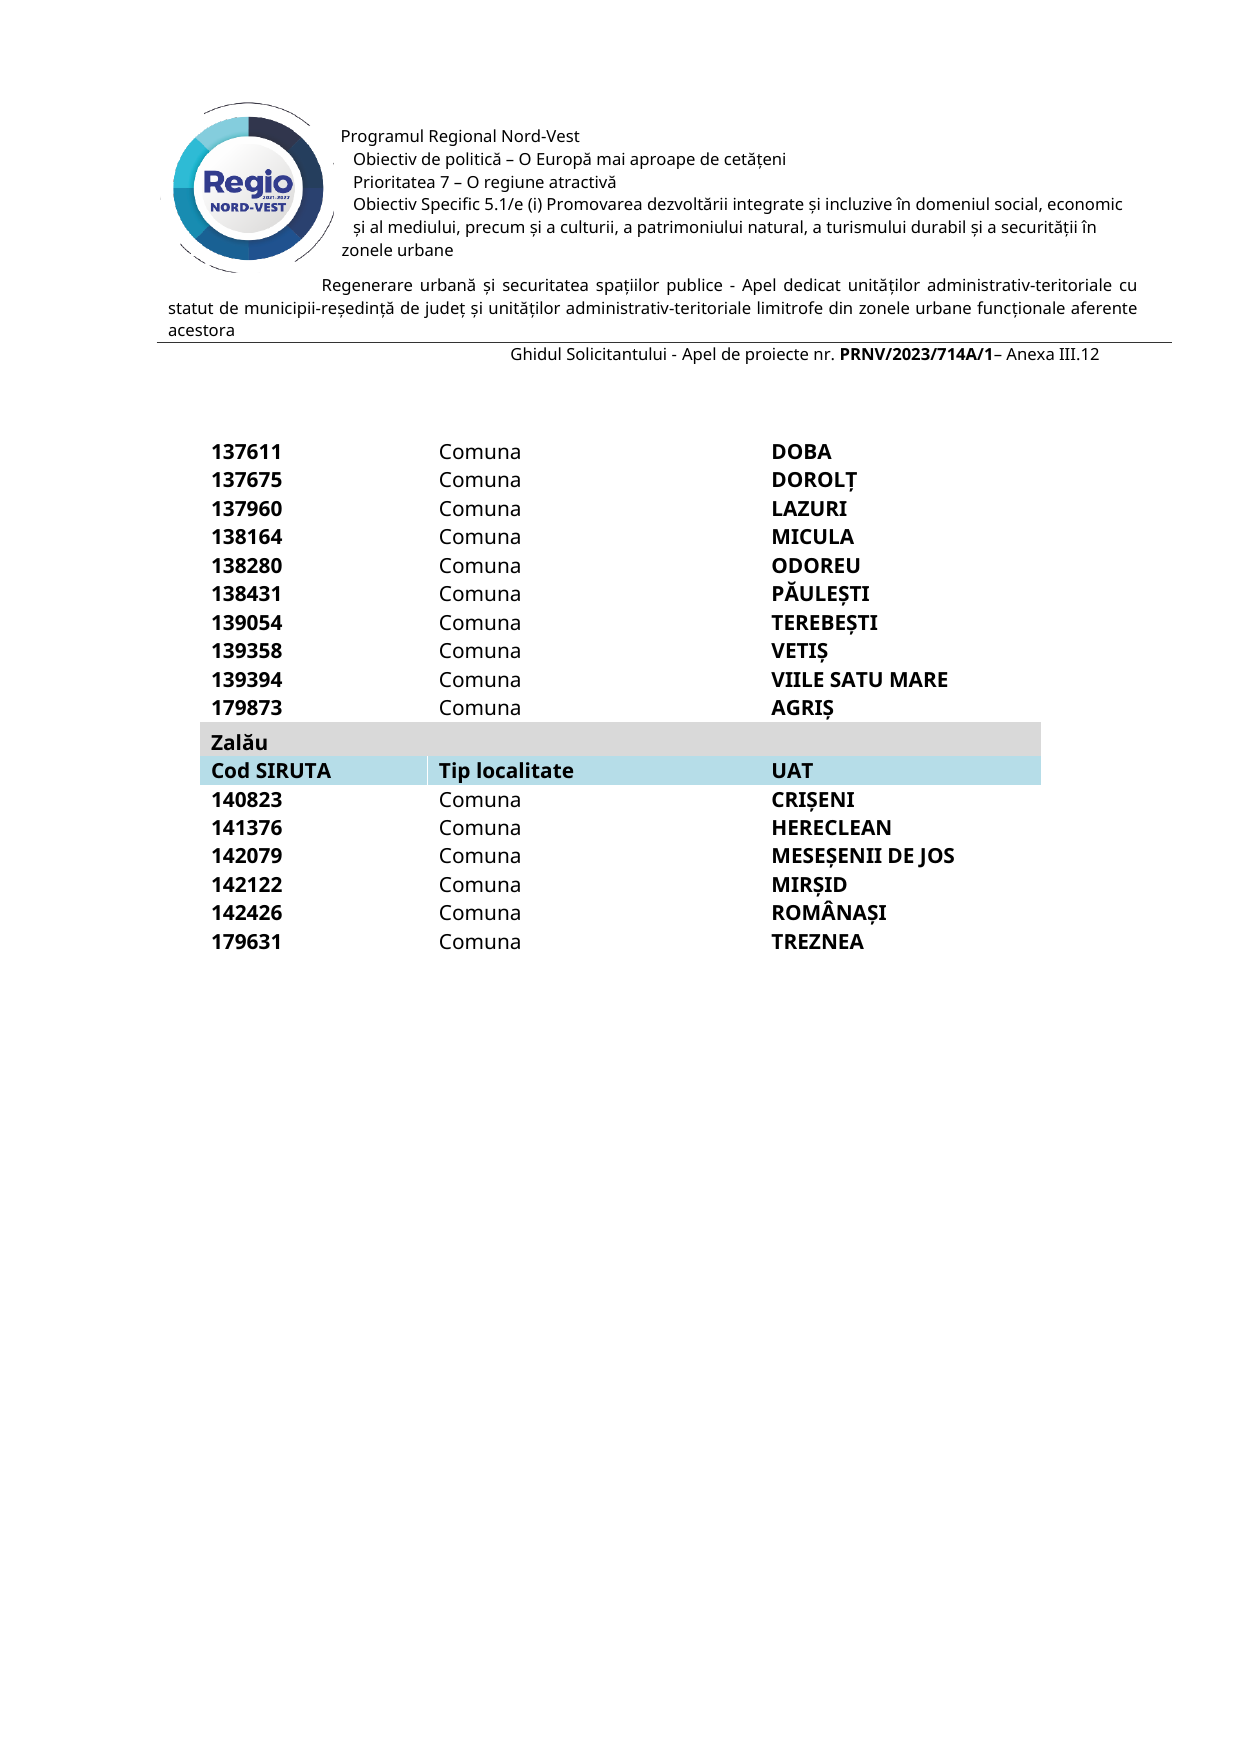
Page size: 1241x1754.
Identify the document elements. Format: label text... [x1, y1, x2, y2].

table_cell 142426 [200, 899, 427, 927]
table_cell 138280 [200, 551, 427, 579]
table_cell 138431 [200, 579, 427, 608]
table_cell Comuna [428, 842, 760, 870]
table_cell Comuna [428, 927, 760, 955]
table_cell Comuna [428, 466, 760, 494]
table_cell MESEȘENII DE JOS [760, 842, 1041, 870]
table_cell Comuna [428, 551, 760, 579]
table_cell MICULA [760, 523, 1041, 551]
table_cell CRIȘENI [760, 785, 1041, 813]
table_cell UAT [760, 756, 1041, 785]
table_cell Comuna [428, 899, 760, 927]
table_cell HERECLEAN [760, 813, 1041, 842]
table_cell 179631 [200, 927, 427, 955]
table_cell 137611 [200, 437, 427, 466]
table_cell Comuna [428, 636, 760, 665]
table_cell ODOREU [760, 551, 1041, 579]
table_cell AGRIȘ [760, 693, 1041, 722]
table_cell 142122 [200, 870, 427, 898]
table_cell Comuna [428, 813, 760, 842]
table_cell Comuna [428, 608, 760, 636]
table_cell Cod SIRUTA [200, 756, 427, 785]
table_cell TREZNEA [760, 927, 1041, 955]
table_cell 137675 [200, 466, 427, 494]
table_cell 137960 [200, 494, 427, 522]
table_cell Comuna [428, 785, 760, 813]
table_cell Comuna [428, 437, 760, 466]
table_cell DOROLȚ [760, 466, 1041, 494]
table_cell Zalău [200, 722, 1041, 756]
table_cell LAZURI [760, 494, 1041, 522]
picture [158, 102, 334, 271]
table_cell 142079 [200, 842, 427, 870]
table_cell Comuna [428, 693, 760, 722]
table_cell Comuna [428, 494, 760, 522]
table_cell TEREBEȘTI [760, 608, 1041, 636]
table_cell Comuna [428, 870, 760, 898]
table_cell ROMÂNAȘI [760, 899, 1041, 927]
table_cell 179873 [200, 693, 427, 722]
table_cell MIRȘID [760, 870, 1041, 898]
table_cell 139054 [200, 608, 427, 636]
table_cell 141376 [200, 813, 427, 842]
table_cell Comuna [428, 665, 760, 693]
table_cell 140823 [200, 785, 427, 813]
table_cell DOBA [760, 437, 1041, 466]
table_cell 139394 [200, 665, 427, 693]
table_cell Comuna [428, 579, 760, 608]
table_cell VIILE SATU MARE [760, 665, 1041, 693]
table_cell Comuna [428, 523, 760, 551]
table_cell VETIȘ [760, 636, 1041, 665]
table_cell 138164 [200, 523, 427, 551]
table_cell Tip localitate [428, 756, 760, 785]
table_cell 139358 [200, 636, 427, 665]
table_cell PĂULEȘTI [760, 579, 1041, 608]
